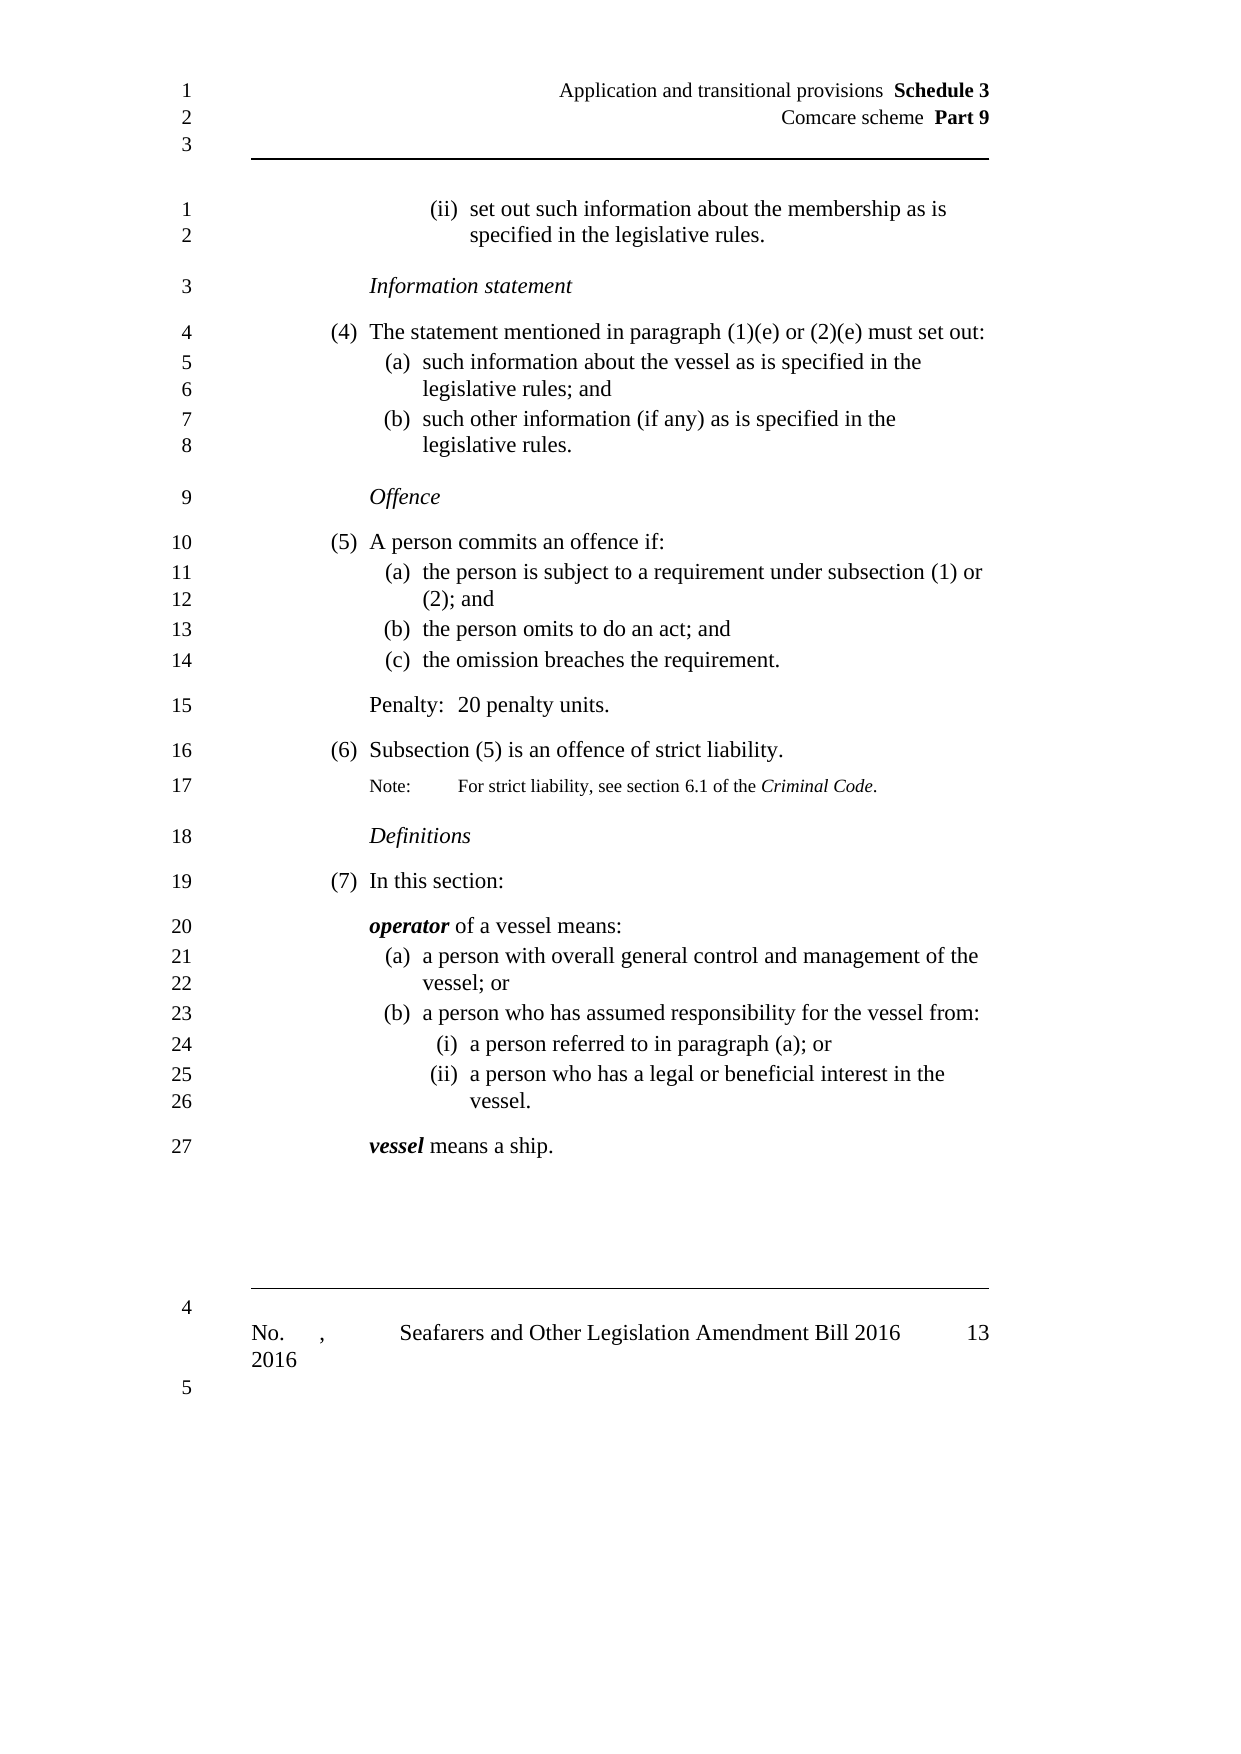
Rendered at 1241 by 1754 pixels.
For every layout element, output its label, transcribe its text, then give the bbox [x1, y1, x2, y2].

text (c) the omission breaches the requirement. [251, 646, 989, 672]
text (4) The statement mentioned in paragraph (1)(e) or (2)(e) must set out: [251, 318, 989, 344]
text (5) A person commits an offence if: [251, 528, 989, 554]
text (b) a person who has assumed responsibility for the vessel from: [251, 999, 989, 1026]
text vessel means a ship. [369, 1132, 989, 1158]
text Information statement [369, 273, 989, 299]
text (a) the person is subject to a requirement under subsection (1) or (2); and [251, 558, 989, 611]
text (6) Subsection (5) is an offence of strict liability. [251, 736, 989, 762]
text (7) In this section: [251, 867, 989, 893]
text (i) a person referred to in paragraph (a); or [251, 1030, 989, 1056]
text Offence [369, 483, 989, 509]
text Definitions [369, 822, 989, 848]
text (a) such information about the vessel as is specified in the legislative rules; and [251, 348, 989, 401]
text (ii) a person who has a legal or beneficial interest in the vessel. [251, 1060, 989, 1113]
text Note: For strict liability, see section 6.1 of the Criminal Code. [369, 775, 989, 797]
text operator of a vessel means: [369, 912, 989, 938]
text Penalty: 20 penalty units. [369, 691, 989, 717]
text (b) such other information (if any) as is specified in the legislative rules. [251, 405, 989, 458]
text (a) a person with overall general control and management of the vessel; or [251, 942, 989, 995]
text (ii) set out such information about the membership as is specified in the legislative rules. [251, 195, 989, 248]
text (b) the person omits to do an act; and [251, 615, 989, 642]
